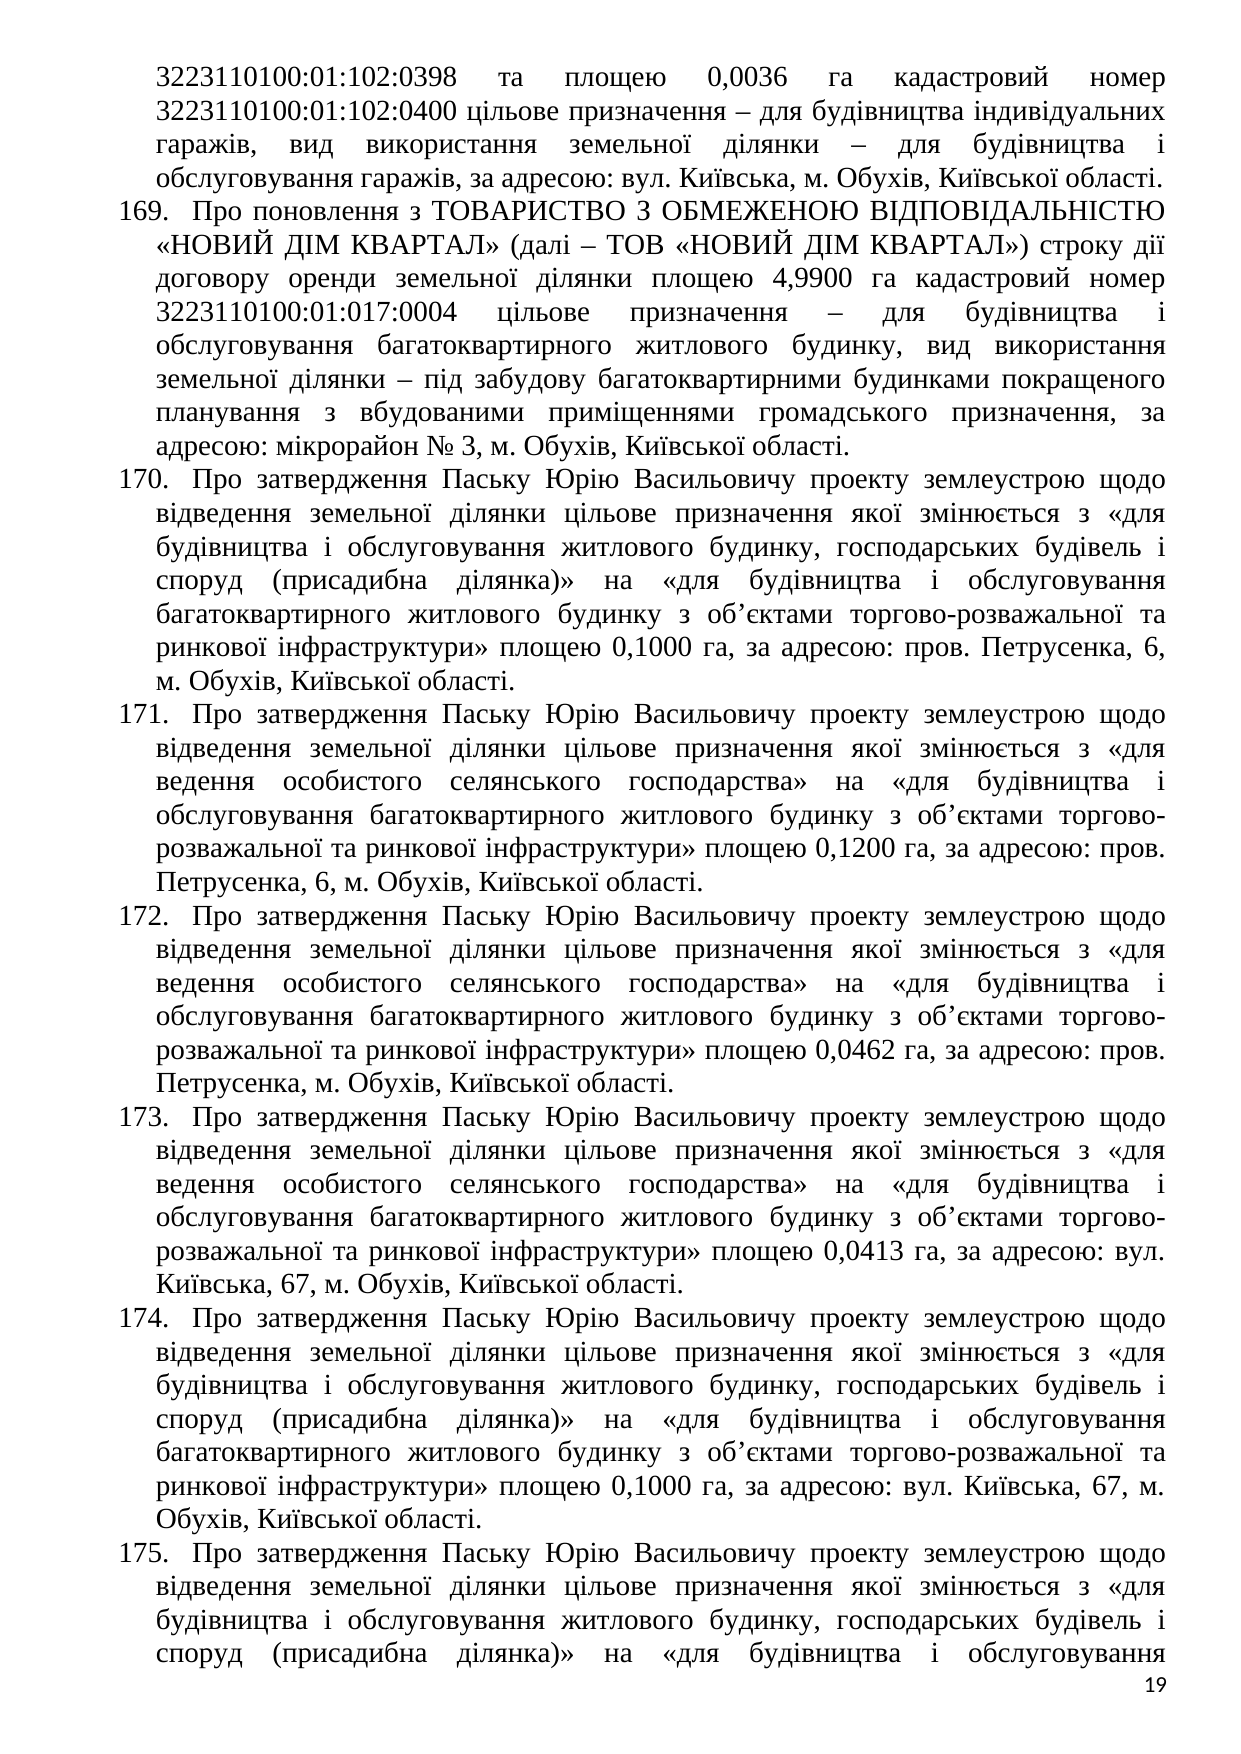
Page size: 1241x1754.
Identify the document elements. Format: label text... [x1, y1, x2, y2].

list Про затвердження Паську Юрію Васильовичу проекту землеустрою щодо відведення земельної ділянки цільове призначення якої змінюється з «для ведення особистого селянського господарства» на «для будівництва і обслуговування багатоквартирного житлового будинку з об’єктами торгово-розважальної та ринкової інфраструктури» площею 0,0413 га, за адресою: вул. Київська, 67, м. Обухів, Київської області. [118, 1099, 1167, 1300]
list Про затвердження Паську Юрію Васильовичу проекту землеустрою щодо відведення земельної ділянки цільове призначення якої змінюється з «для ведення особистого селянського господарства» на «для будівництва і обслуговування багатоквартирного житлового будинку з об’єктами торгово-розважальної та ринкової інфраструктури» площею 0,0462 га, за адресою: пров. Петрусенка, м. Обухів, Київської області. [118, 898, 1167, 1099]
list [118, 1535, 1167, 1669]
list Про поновлення з ТОВАРИСТВО З ОБМЕЖЕНОЮ ВІДПОВІДАЛЬНІСТЮ «НОВИЙ ДІМ КВАРТАЛ» (далі – ТОВ «НОВИЙ ДІМ КВАРТАЛ») строку дії договору оренди земельної ділянки площею 4,9900 га кадастровий номер 3223110100:01:017:0004 цільове призначення – для будівництва і обслуговування багатоквартирного житлового будинку, вид використання земельної ділянки – під забудову багатоквартирними будинками покращеного планування з вбудованими приміщеннями громадського призначення, за адресою: мікрорайон № 3, м. Обухів, Київської області. [118, 193, 1167, 462]
list Про затвердження Паську Юрію Васильовичу проекту землеустрою щодо відведення земельної ділянки цільове призначення якої змінюється з «для ведення особистого селянського господарства» на «для будівництва і обслуговування багатоквартирного житлового будинку з об’єктами торгово-розважальної та ринкової інфраструктури» площею 0,1200 га, за адресою: пров. Петрусенка, 6, м. Обухів, Київської області. [118, 696, 1167, 898]
list Про затвердження Паську Юрію Васильовичу проекту землеустрою щодо відведення земельної ділянки цільове призначення якої змінюється з «для будівництва і обслуговування житлового будинку, господарських будівель і споруд (присадибна ділянка)» на «для будівництва і обслуговування багатоквартирного житлового будинку з об’єктами торгово-розважальної та ринкової інфраструктури» площею 0,1000 га, за адресою: вул. Київська, 67, м. Обухів, Київської області. [118, 1300, 1167, 1535]
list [118, 59, 1167, 193]
list Про затвердження Паську Юрію Васильовичу проекту землеустрою щодо відведення земельної ділянки цільове призначення якої змінюється з «для будівництва і обслуговування житлового будинку, господарських будівель і споруд (присадибна ділянка)» на «для будівництва і обслуговування багатоквартирного житлового будинку з об’єктами торгово-розважальної та ринкової інфраструктури» площею 0,1000 га, за адресою: пров. Петрусенка, 6, м. Обухів, Київської області. [118, 462, 1167, 696]
